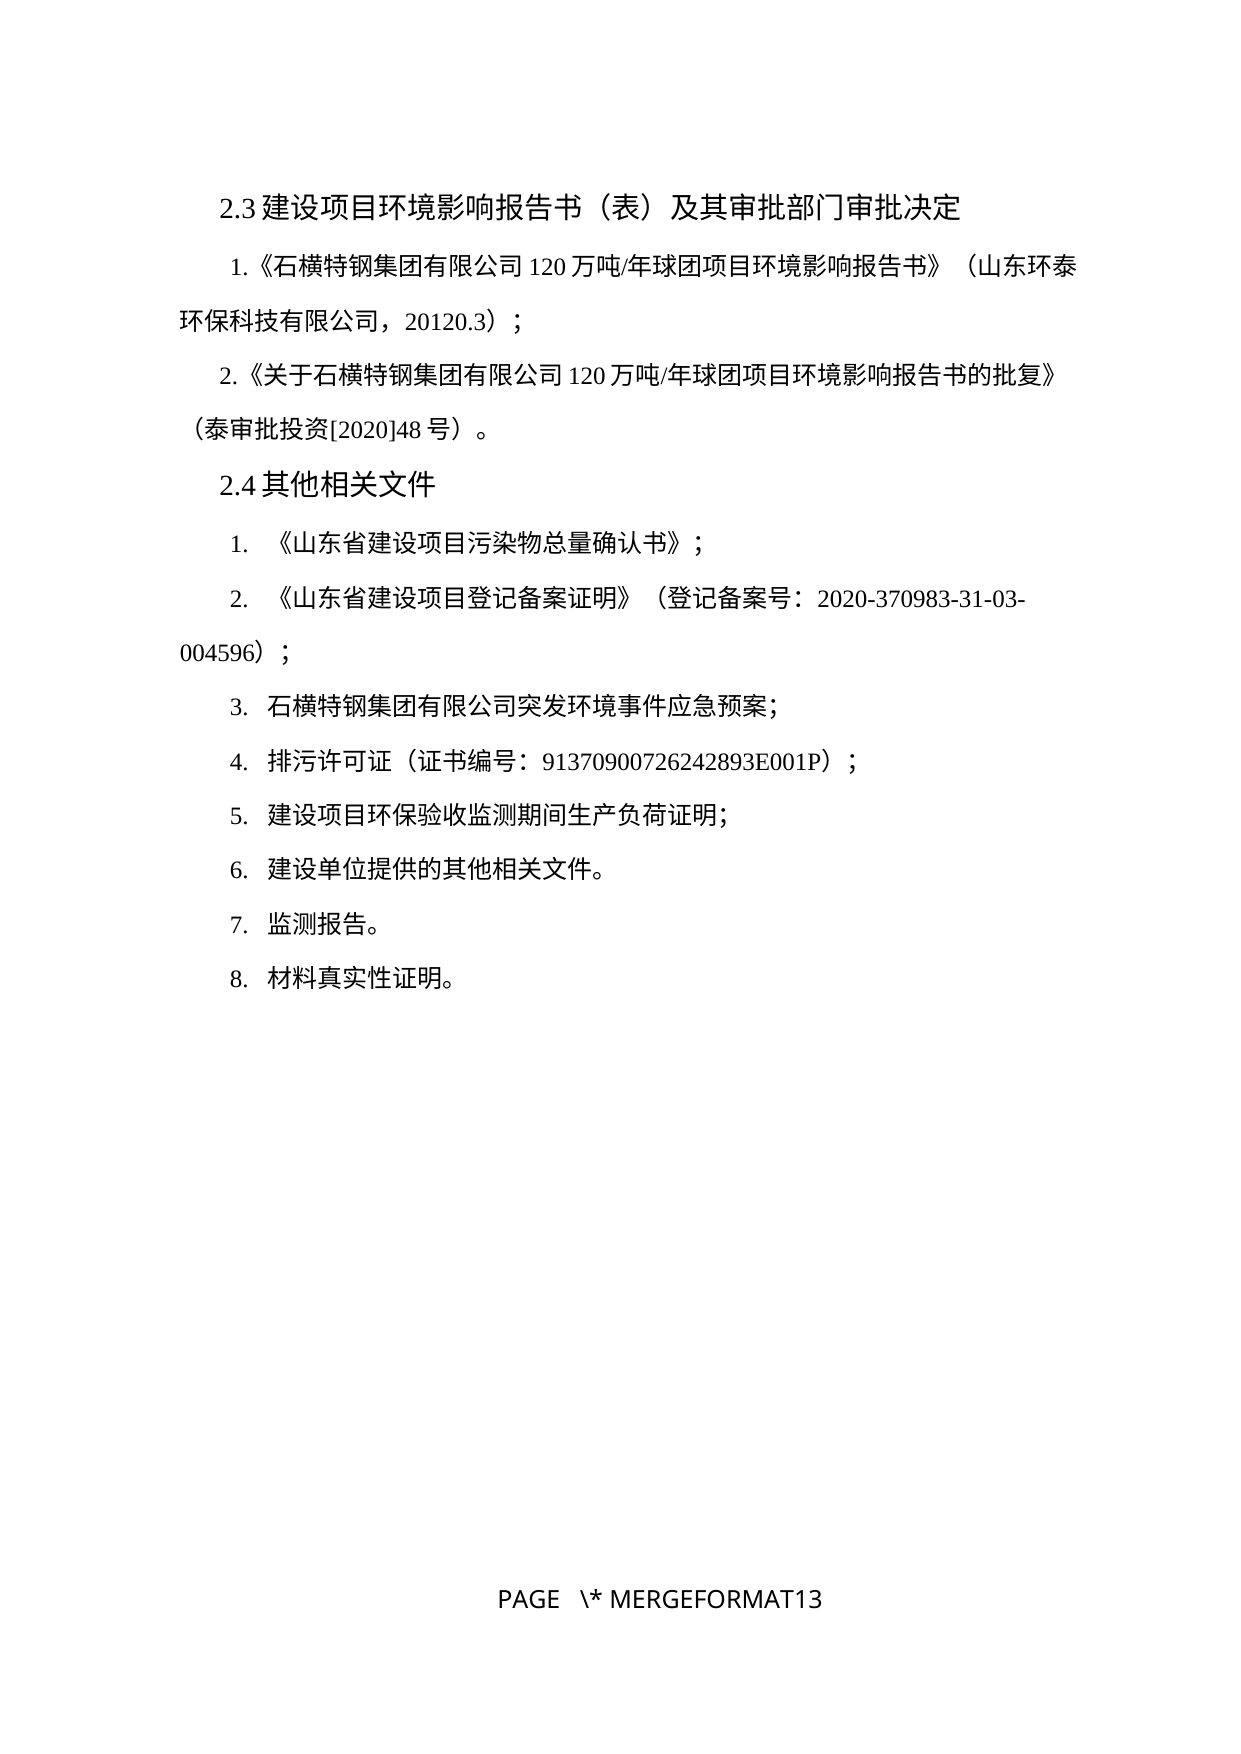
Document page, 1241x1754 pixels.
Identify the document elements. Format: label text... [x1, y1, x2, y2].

text 2.《关于石横特钢集团有限公司120万吨/年球团项目环境影响报告书的批复》（泰审批投资[2020]48号）。 [179, 355, 1090, 446]
subtitle 2.3建设项目环境影响报告书（表）及其审批部门审批决定 [219, 187, 1090, 227]
list 建设项目环保验收监测期间生产负荷证明； [179, 796, 1090, 832]
list 排污许可证（证书编号：91370900726242893E001P）； [179, 741, 1090, 777]
list 《山东省建设项目登记备案证明》（登记备案号：2020-370983-31-03-004596）； [179, 578, 1090, 669]
list 建设单位提供的其他相关文件。 [179, 850, 1090, 886]
list 《山东省建设项目污染物总量确认书》； [179, 524, 1090, 560]
subtitle 2.4其他相关文件 [219, 464, 1090, 504]
list 监测报告。 [179, 904, 1090, 941]
list 石横特钢集团有限公司突发环境事件应急预案； [179, 687, 1090, 723]
text 1.《石横特钢集团有限公司120万吨/年球团项目环境影响报告书》（山东环泰环保科技有限公司，20120.3）； [179, 247, 1090, 337]
list 材料真实性证明。 [179, 959, 1090, 995]
